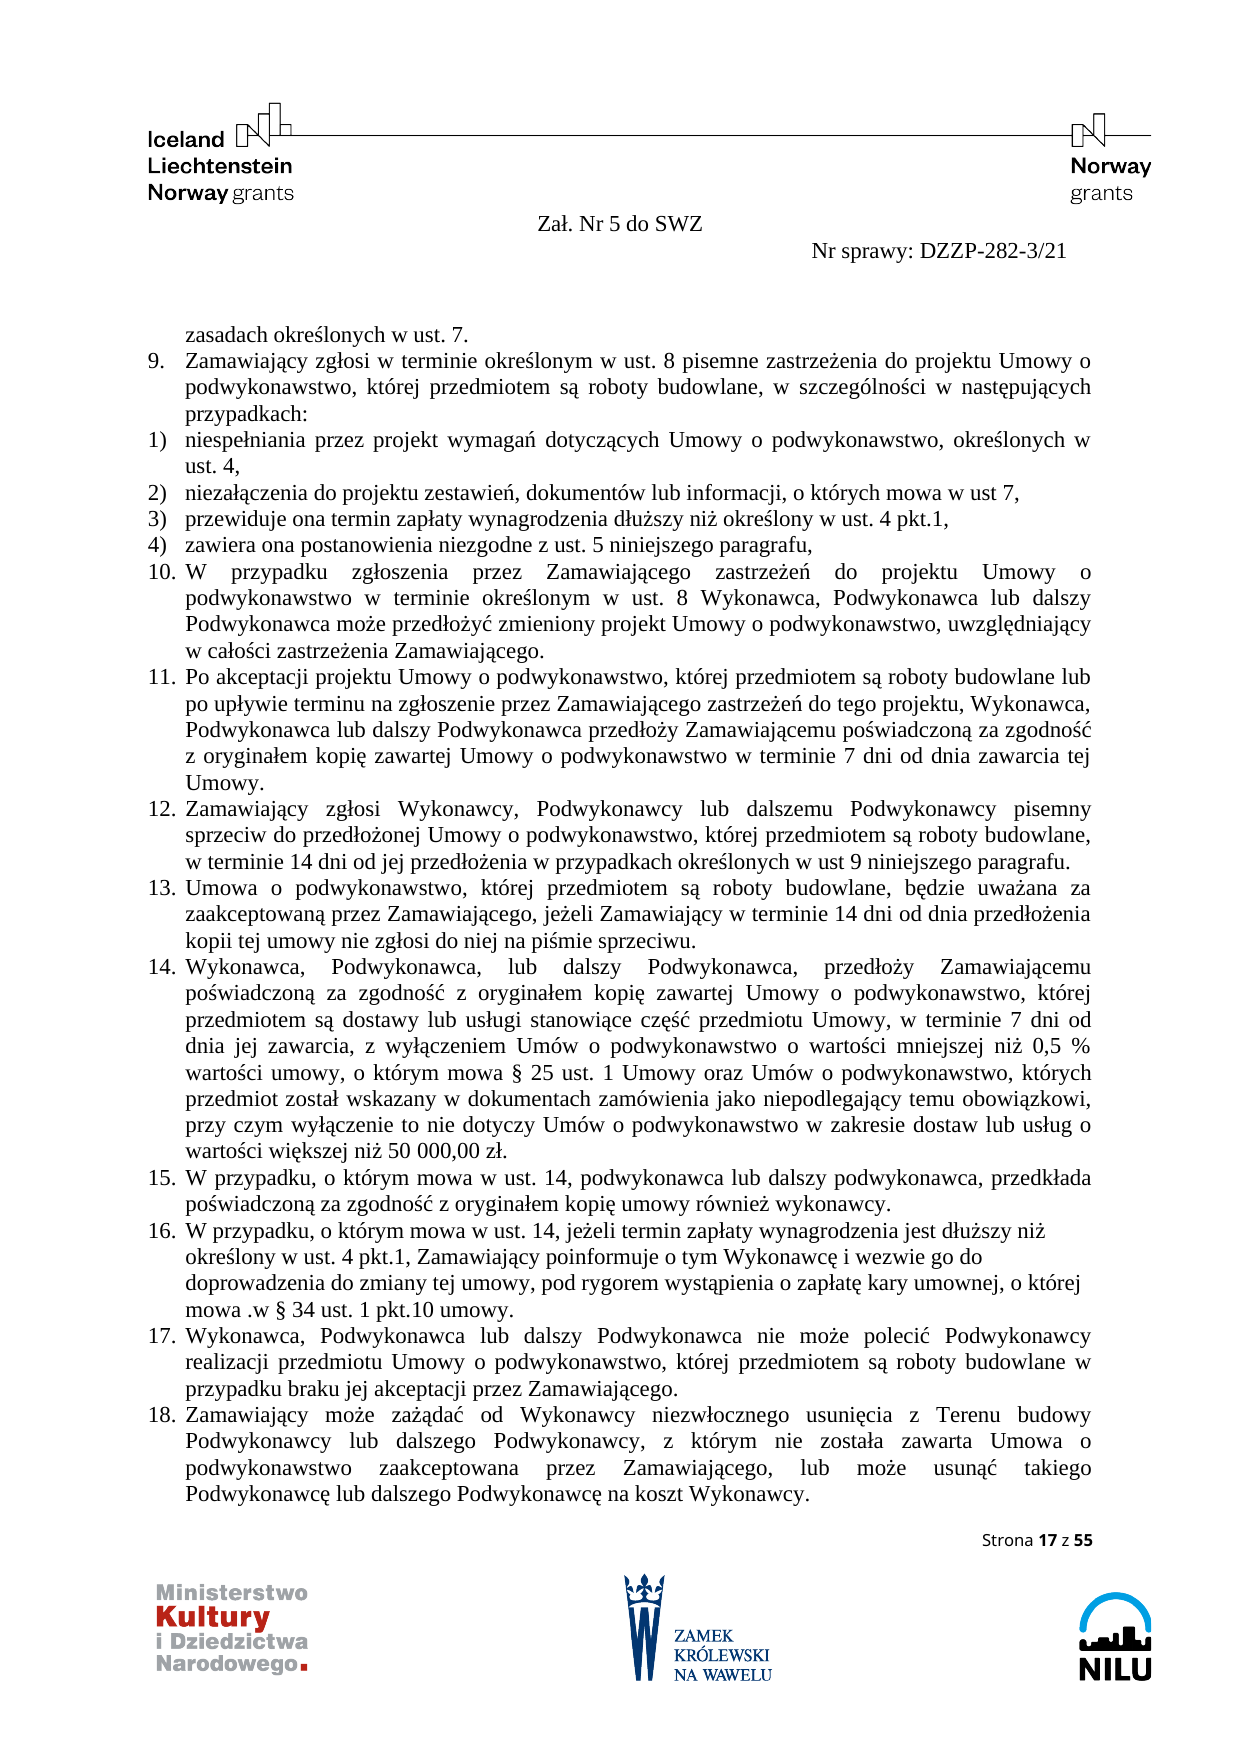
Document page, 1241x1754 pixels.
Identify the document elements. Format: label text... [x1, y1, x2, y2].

list W przypadku, o którym mowa w ust. 14, podwykonawca lub dalszy podwykonawca, przedkłada poświadczoną za zgodność z oryginałem kopię umowy również wykonawcy. [148, 1164, 1093, 1217]
list Umowa o podwykonawstwo, której przedmiotem są roboty budowlane, będzie uważana za zaakceptowaną przez Zamawiającego, jeżeli Zamawiający w terminie 14 dni od dnia przedłożenia kopii tej umowy nie zgłosi do niej na piśmie sprzeciwu. [148, 874, 1093, 953]
list Zamawiający może zażądać od Wykonawcy niezwłocznego usunięcia z Terenu budowy Podwykonawcy lub dalszego Podwykonawcy, z którym nie została zawarta Umowa o podwykonawstwo zaakceptowana przez Zamawiającego, lub może usunąć takiego Podwykonawcę lub dalszego Podwykonawcę na koszt Wykonawcy. [148, 1401, 1093, 1507]
list Wykonawca, Podwykonawca lub dalszy Podwykonawca nie może polecić Podwykonawcy realizacji przedmiotu Umowy o podwykonawstwo, której przedmiotem są roboty budowlane w przypadku braku jej akceptacji przez Zamawiającego. [148, 1322, 1093, 1401]
list Zamawiający zgłosi w terminie określonym w ust. 8 pisemne zastrzeżenia do projektu Umowy o podwykonawstwo, której przedmiotem są roboty budowlane, w szczególności w następujących przypadkach: [148, 347, 1093, 426]
list W przypadku zgłoszenia przez Zamawiającego zastrzeżeń do projektu Umowy o podwykonawstwo w terminie określonym w ust. 8 Wykonawca, Podwykonawca lub dalszy Podwykonawca może przedłożyć zmieniony projekt Umowy o podwykonawstwo, uwzględniający w całości zastrzeżenia Zamawiającego. [148, 558, 1093, 663]
list zawiera ona postanowienia niezgodne z ust. 5 niniejszego paragrafu, [148, 531, 1093, 558]
list niezałączenia do projektu zestawień, dokumentów lub informacji, o których mowa w ust 7, [148, 479, 1093, 505]
picture [147, 1573, 1152, 1681]
list Wykonawca, Podwykonawca, lub dalszy Podwykonawca, przedłoży Zamawiającemu poświadczoną za zgodność z oryginałem kopię zawartej Umowy o podwykonawstwo, której przedmiotem są dostawy lub usługi stanowiące część przedmiotu Umowy, w terminie 7 dni od dnia jej zawarcia, z wyłączeniem Umów o podwykonawstwo o wartości mniejszej niż 0,5 % wartości umowy, o którym mowa § 25 ust. 1 Umowy oraz Umów o podwykonawstwo, których przedmiot został wskazany w dokumentach zamówienia jako niepodlegający temu obowiązkowi, przy czym wyłączenie to nie dotyczy Umów o podwykonawstwo w zakresie dostaw lub usług o wartości większej niż 50 000,00 zł. [148, 953, 1093, 1164]
list Zamawiający zgłosi Wykonawcy, Podwykonawcy lub dalszemu Podwykonawcy pisemny sprzeciw do przedłożonej Umowy o podwykonawstwo, której przedmiotem są roboty budowlane, w terminie 14 dni od jej przedłożenia w przypadkach określonych w ust 9 niniejszego paragrafu. [148, 795, 1093, 874]
list przewiduje ona termin zapłaty wynagrodzenia dłuższy niż określony w ust. 4 pkt.1, [148, 505, 1093, 531]
list Po akceptacji projektu Umowy o podwykonawstwo, której przedmiotem są roboty budowlane lub po upływie terminu na zgłoszenie przez Zamawiającego zastrzeżeń do tego projektu, Wykonawca, Podwykonawca lub dalszy Podwykonawca przedłoży Zamawiającemu poświadczoną za zgodność z oryginałem kopię zawartej Umowy o podwykonawstwo w terminie 7 dni od dnia zawarcia tej Umowy. [148, 663, 1093, 795]
list niespełniania przez projekt wymagań dotyczących Umowy o podwykonawstwo, określonych w ust. 4, [148, 426, 1093, 479]
picture [147, 102, 1152, 205]
list W przypadku, o którym mowa w ust. 14, jeżeli termin zapłaty wynagrodzenia jest dłuższy niż określony w ust. 4 pkt.1, Zamawiający poinformuje o tym Wykonawcę i wezwie go do doprowadzenia do zmiany tej umowy, pod rygorem wystąpienia o zapłatę kary umownej, o której mowa .w § 34 ust. 1 pkt.10 umowy. [148, 1217, 1093, 1322]
